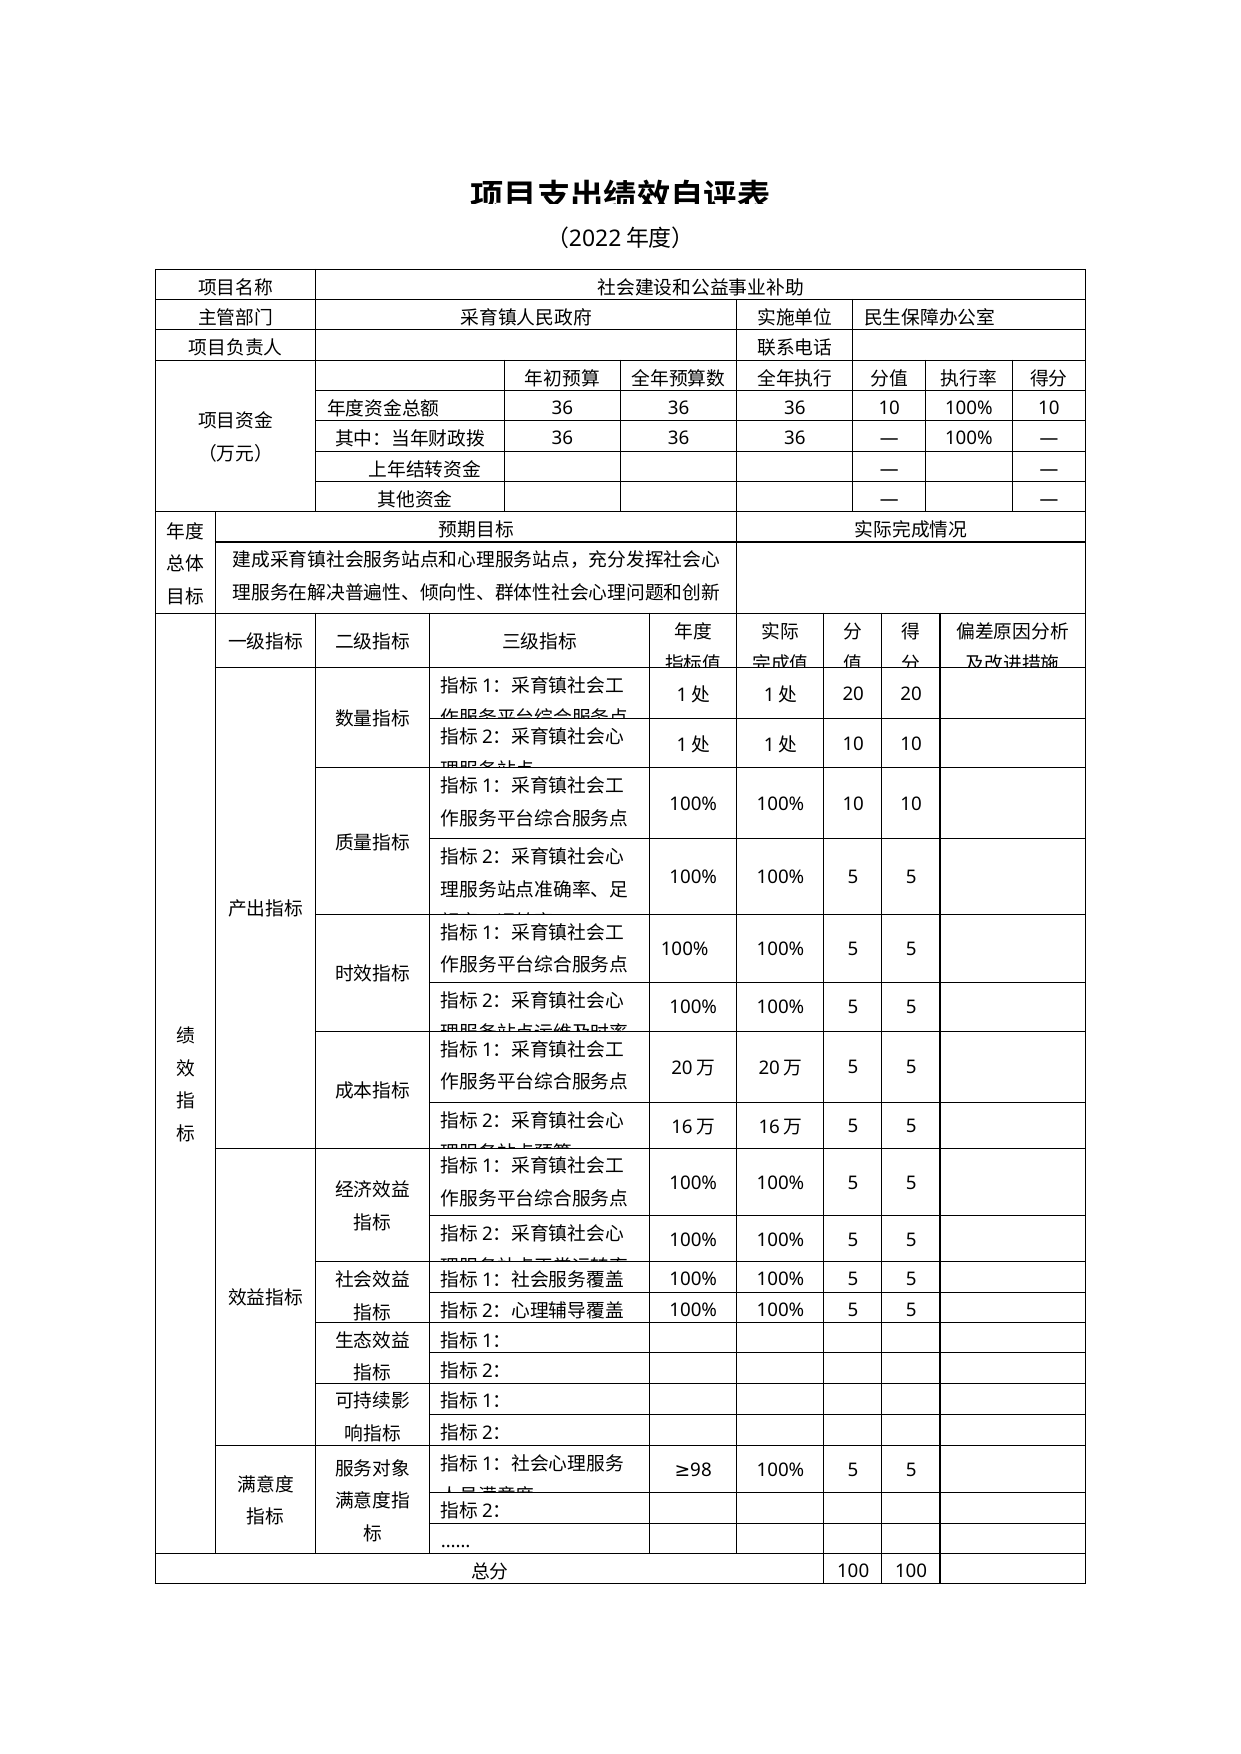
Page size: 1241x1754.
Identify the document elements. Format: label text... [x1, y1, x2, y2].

table_cell 预期目标 [216, 512, 736, 541]
table_cell 100% [650, 983, 736, 1031]
table_cell [505, 452, 620, 481]
table_cell [882, 1524, 939, 1553]
table_cell [737, 1323, 823, 1352]
table_cell 指标1：社会服务覆盖率 [430, 1262, 649, 1292]
table_cell [882, 1353, 939, 1382]
table_cell [941, 915, 1085, 982]
table_cell 指标2： [430, 1353, 649, 1382]
table_cell 偏差原因分析及改进措施 [941, 614, 1085, 667]
table_cell [941, 839, 1085, 914]
table_cell 16万 [737, 1103, 823, 1147]
table_cell 经济效益 指标 [316, 1149, 429, 1261]
table_cell 1处 [650, 719, 736, 767]
table_cell — [1013, 421, 1085, 451]
table_cell 指标1： [430, 1384, 649, 1414]
table_cell [824, 1524, 881, 1553]
table_cell 指标2：心理辅导覆盖率 [430, 1293, 649, 1322]
table_cell 指标1：采育镇社会工作服务平台综合服务点 [430, 668, 649, 718]
table_cell [882, 1493, 939, 1522]
table_cell [737, 1493, 823, 1522]
table_cell [926, 482, 1012, 511]
table_cell [737, 543, 1085, 613]
table_cell [941, 719, 1085, 767]
table_cell 36 [621, 421, 736, 451]
table_cell 指标1：采育镇社会工作服务平台综合服务点准确率、足额率、运转率 [430, 768, 649, 838]
table_cell 20 [824, 668, 881, 718]
table_cell [650, 1323, 736, 1352]
table_cell — [853, 421, 925, 451]
table_cell 100% [737, 1293, 823, 1322]
table_cell 绩 效 指 标 [156, 614, 215, 1553]
table_cell 其他资金 [316, 482, 504, 511]
table_cell 年度资金总额 [316, 391, 504, 420]
table_cell 1处 [737, 719, 823, 767]
table_cell 联系电话 [737, 330, 852, 359]
table_cell 指标2：采育镇社会心理服务站点正常运转率 [430, 1216, 649, 1261]
table_cell — [853, 452, 925, 481]
table_cell …… [430, 1524, 649, 1553]
table_cell [824, 1323, 881, 1352]
table_cell 分值 [824, 614, 881, 667]
table_cell [941, 1384, 1085, 1414]
table_cell 年度 指标值 [650, 614, 736, 667]
table_cell 5 [824, 1149, 881, 1215]
table_cell [621, 482, 736, 511]
table_cell 执行率 [926, 361, 1012, 390]
table_cell [941, 1415, 1085, 1445]
table_cell 上年结转资金 [316, 452, 504, 481]
table_cell 5 [882, 1103, 939, 1147]
table_cell [737, 1353, 823, 1382]
table_cell [941, 1216, 1085, 1261]
table_cell [882, 1384, 939, 1414]
table_cell 5 [882, 915, 939, 982]
table_cell [824, 1384, 881, 1414]
table_cell 100% [737, 1216, 823, 1261]
table_cell 36 [737, 421, 852, 451]
table_cell 采育镇人民政府 [316, 300, 736, 329]
table_cell [926, 452, 1012, 481]
table_cell [941, 668, 1085, 718]
table_cell 100% [926, 391, 1012, 420]
table_cell 数量指标 [316, 668, 429, 767]
table_cell 成本指标 [316, 1032, 429, 1147]
table_cell ≥98 [650, 1446, 736, 1492]
table_cell 项目负责人 [156, 330, 315, 359]
table_cell 指标1：采育镇社会工作服务平台综合服务点预算 [430, 1032, 649, 1102]
table_cell 100% [650, 839, 736, 914]
table_cell 5 [824, 983, 881, 1031]
table_cell 20万 [650, 1032, 736, 1102]
table_cell 其中：当年财政拨款 [316, 421, 504, 451]
table_cell [882, 1415, 939, 1445]
table_cell [505, 482, 620, 511]
table_cell 指标2：采育镇社会心理服务站点预算 [430, 1103, 649, 1147]
table_cell 全年执行数 [737, 361, 852, 390]
table_cell [882, 1323, 939, 1352]
table_cell 5 [824, 1216, 881, 1261]
table_cell 36 [737, 391, 852, 420]
table_cell 全年预算数 [621, 361, 736, 390]
table_cell 5 [882, 983, 939, 1031]
table_cell 5 [824, 1103, 881, 1147]
table_cell [941, 1262, 1085, 1292]
table_cell 二级指标 [316, 614, 429, 667]
table_cell [737, 482, 852, 511]
table_cell [621, 452, 736, 481]
table_cell [941, 768, 1085, 838]
table_cell 5 [824, 1293, 881, 1322]
table_cell [941, 1353, 1085, 1382]
table_cell [941, 1032, 1085, 1102]
table_cell 100% [650, 1216, 736, 1261]
table_cell 5 [824, 1032, 881, 1102]
table_cell 100% [737, 1149, 823, 1215]
table_cell 年初预算数 [505, 361, 620, 390]
table_cell [941, 1323, 1085, 1352]
table_cell 分值 [853, 361, 925, 390]
table_cell [650, 1493, 736, 1522]
table_cell [316, 330, 736, 359]
table_cell [737, 1384, 823, 1414]
table_cell 100% [737, 915, 823, 982]
table_cell 得分 [1013, 361, 1085, 390]
table_cell 项目资金 （万元） [156, 361, 315, 511]
table_cell 100 [882, 1554, 939, 1583]
table_cell 36 [505, 391, 620, 420]
table_cell 社会效益 指标 [316, 1262, 429, 1322]
table_cell 5 [824, 1262, 881, 1292]
table_cell [941, 1524, 1085, 1553]
table_cell — [1013, 482, 1085, 511]
table_cell 实际 完成值 [737, 614, 823, 667]
table_cell — [853, 482, 925, 511]
table_cell 5 [882, 1216, 939, 1261]
table_cell 年度总体目标 [156, 512, 215, 613]
table_cell [824, 1353, 881, 1382]
table_cell [824, 1415, 881, 1445]
table_cell 100 [824, 1554, 881, 1583]
table_header 项目支出绩效自评表 [155, 162, 1085, 204]
table_cell 一级指标 [216, 614, 315, 667]
table_cell 10 [882, 719, 939, 767]
table_cell [941, 1493, 1085, 1522]
table_cell 得分 [882, 614, 939, 667]
table_cell [941, 1103, 1085, 1147]
table_cell 100% [737, 839, 823, 914]
table_cell [650, 1524, 736, 1553]
table_cell 指标1：采育镇社会工作服务平台综合服务点运维及时率 [430, 915, 649, 982]
table_cell 100% [737, 983, 823, 1031]
table_cell 10 [853, 391, 925, 420]
table_cell 服务对象满意度指标 [316, 1446, 429, 1553]
table_cell 5 [824, 1446, 881, 1492]
table_cell 生态效益 指标 [316, 1323, 429, 1382]
table_cell 1处 [737, 668, 823, 718]
table_cell 20万 [737, 1032, 823, 1102]
table_cell 三级指标 [430, 614, 649, 667]
table_cell 100% [650, 1293, 736, 1322]
table_cell [941, 1149, 1085, 1215]
table_cell 10 [824, 768, 881, 838]
table_cell 16万 [650, 1103, 736, 1147]
table_cell （2022年度） [155, 204, 1085, 269]
table_cell 5 [824, 839, 881, 914]
table_cell [853, 330, 1085, 359]
table_cell [650, 1353, 736, 1382]
table_cell 效益指标 [216, 1149, 315, 1445]
table_cell 指标2： [430, 1415, 649, 1445]
table_cell 10 [1013, 391, 1085, 420]
table_cell [824, 1493, 881, 1522]
table_cell 指标1：社会心理服务人员满意度 [430, 1446, 649, 1492]
table_cell 100% [650, 768, 736, 838]
table_cell 1处 [650, 668, 736, 718]
table_cell [316, 361, 504, 390]
table_cell 总分 [156, 1554, 823, 1583]
table_cell 10 [882, 768, 939, 838]
table_cell 10 [824, 719, 881, 767]
table_cell 100% [737, 1262, 823, 1292]
table_cell [941, 983, 1085, 1031]
table_cell 5 [882, 1032, 939, 1102]
table_cell 100% [650, 1149, 736, 1215]
table_cell 产出指标 [216, 668, 315, 1147]
table_cell 100% [650, 1262, 736, 1292]
table_cell 主管部门 [156, 300, 315, 329]
table_cell 指标2：采育镇社会心理服务站点 [430, 719, 649, 767]
table_cell 指标2：采育镇社会心理服务站点运维及时率 [430, 983, 649, 1031]
table_cell [737, 452, 852, 481]
table_cell 质量指标 [316, 768, 429, 914]
table_cell 指标2：采育镇社会心理服务站点准确率、足额率、运转率 [430, 839, 649, 914]
table_cell 社会建设和公益事业补助 [316, 270, 1085, 299]
table_cell 民生保障办公室 [853, 300, 1085, 329]
table_cell 实际完成情况 [737, 512, 1085, 541]
table_cell [941, 1446, 1085, 1492]
table_cell [737, 1415, 823, 1445]
table_cell 满意度 指标 [216, 1446, 315, 1553]
table_cell 100% [737, 1446, 823, 1492]
table_cell 5 [882, 839, 939, 914]
table_cell 指标1： [430, 1323, 649, 1352]
table_cell [650, 1384, 736, 1414]
table_cell [650, 1415, 736, 1445]
table_cell 100% [737, 768, 823, 838]
table_cell 100% [650, 915, 736, 982]
table_cell 5 [882, 1149, 939, 1215]
table_cell 可持续影响指标 [316, 1384, 429, 1445]
table_cell [941, 1293, 1085, 1322]
table_cell 指标1：采育镇社会工作服务平台综合服务点正常运转率 [430, 1149, 649, 1215]
table_cell 时效指标 [316, 915, 429, 1031]
table_cell [737, 1524, 823, 1553]
table_cell 实施单位 [737, 300, 852, 329]
table_cell 5 [824, 915, 881, 982]
table_cell 36 [621, 391, 736, 420]
table_cell 20 [882, 668, 939, 718]
table_cell 建成采育镇社会服务站点和心理服务站点，充分发挥社会心理服务在解决普遍性、倾向性、群体性社会心理问题和创新社会治理中的积极作用。 [216, 543, 736, 613]
table_cell 36 [505, 421, 620, 451]
table_cell 100% [926, 421, 1012, 451]
table_cell 指标2： [430, 1493, 649, 1522]
table_cell — [1013, 452, 1085, 481]
table_cell 5 [882, 1446, 939, 1492]
table_cell 项目名称 [156, 270, 315, 299]
table_cell 5 [882, 1262, 939, 1292]
table_cell 5 [882, 1293, 939, 1322]
table_cell [941, 1554, 1085, 1583]
